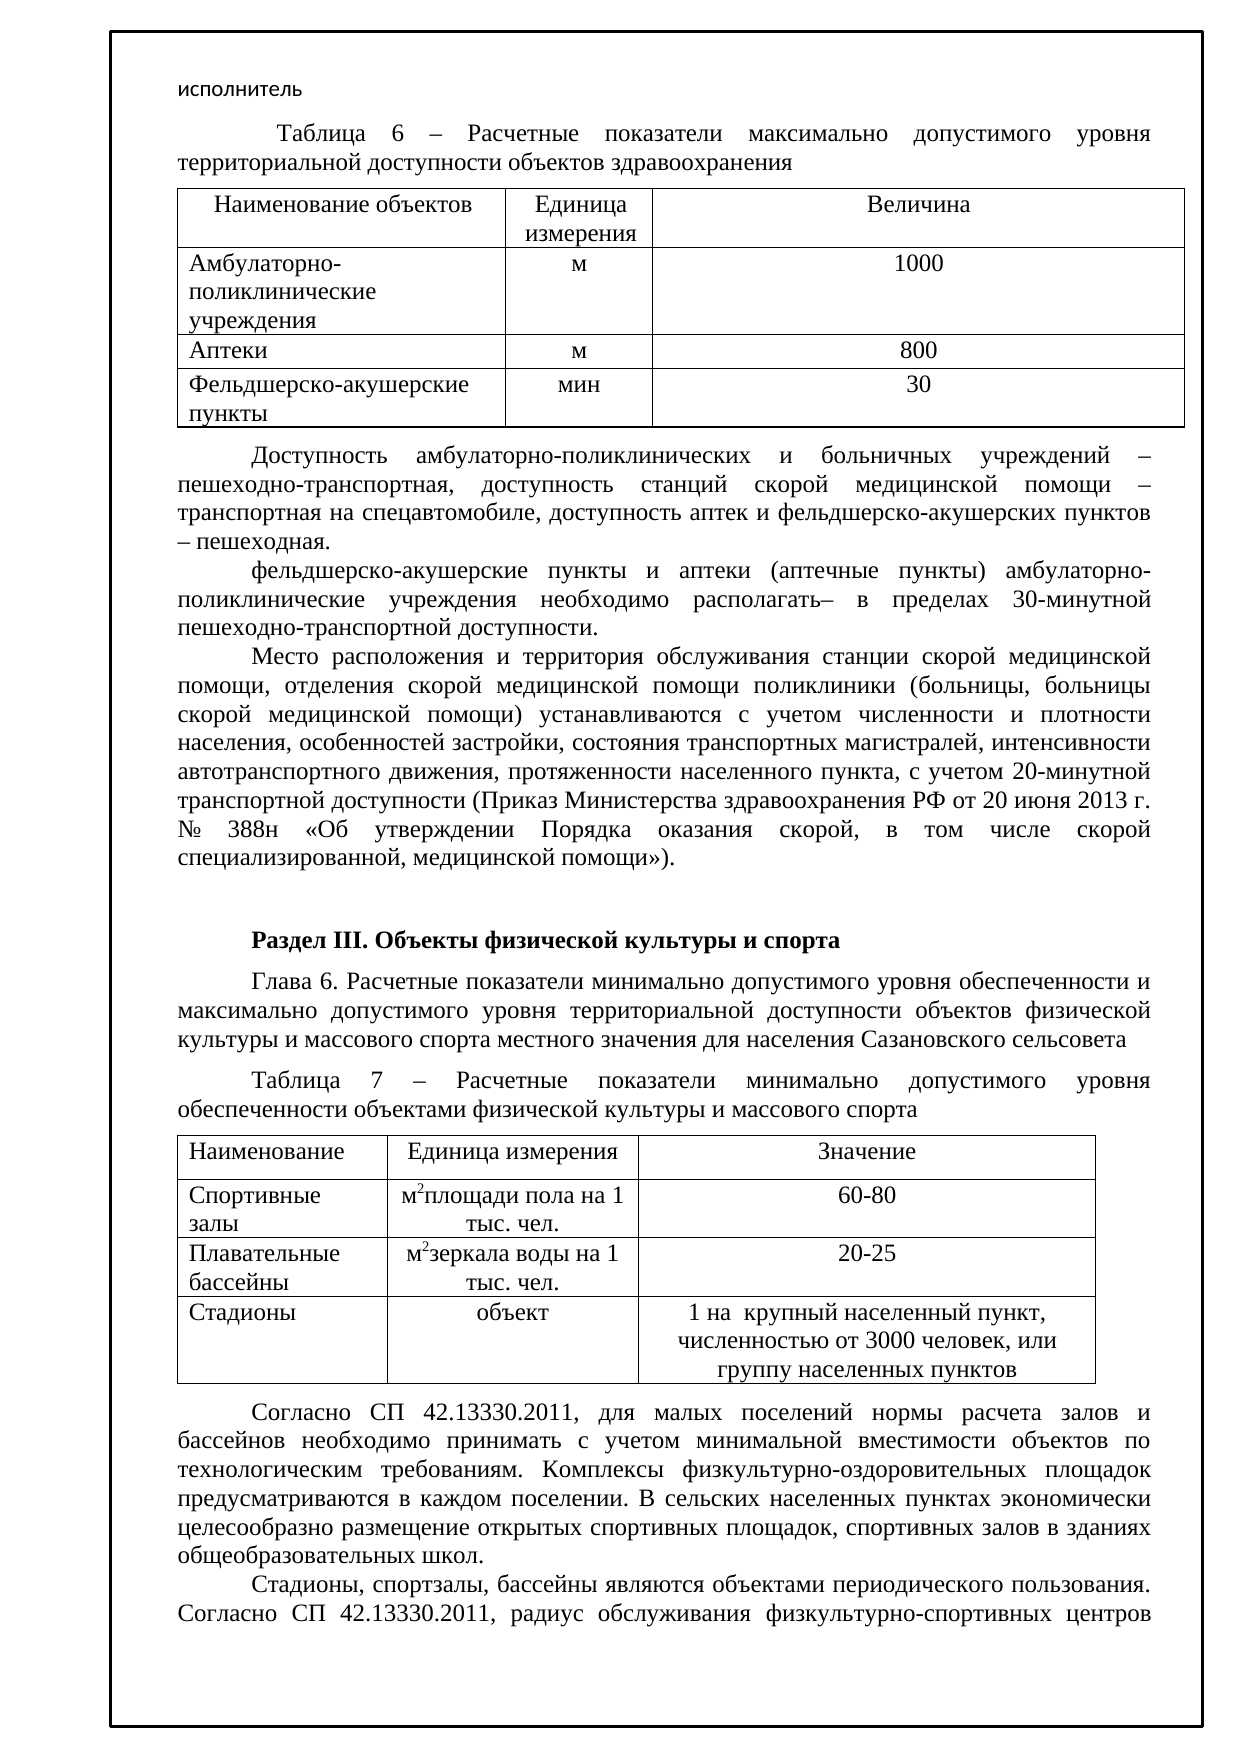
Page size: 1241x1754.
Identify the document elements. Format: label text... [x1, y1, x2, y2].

text Таблица 6 – Расчетные показатели максимально допустимого уровня территориальной доступности объектов здравоохранения [177, 118, 1152, 176]
text Согласно СП 42.13330.2011, для малых поселений нормы расчета залов и бассейнов необходимо принимать с учетом минимальной вместимости объектов по технологическим требованиям. Комплексы физкультурно-оздоровительных площадок предусматриваются в каждом поселении. В сельских населенных пунктах экономически целесообразно размещение открытых спортивных площадок, спортивных залов в зданиях общеобразовательных школ. [177, 1397, 1152, 1569]
table_cell Спортивные залы [178, 1180, 387, 1237]
table_header Величина [653, 189, 1184, 247]
table_cell Фельдшерско-акушерские пункты [178, 369, 505, 426]
table_cell мин [506, 369, 652, 426]
table_header Единица измерения [388, 1136, 638, 1179]
table_cell 1000 [653, 248, 1184, 334]
table_cell м [506, 335, 652, 368]
table_cell 1 на крупный населенный пункт, численностью от 3000 человек, или группу населенных пунктов [639, 1297, 1095, 1383]
text Глава 6. Расчетные показатели минимально допустимого уровня обеспеченности и максимально допустимого уровня территориальной доступности объектов физической культуры и массового спорта местного значения для населения Сазановского сельсовета [177, 966, 1152, 1052]
table_header Единица измерения [506, 189, 652, 247]
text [177, 1569, 1152, 1627]
table_cell 20-25 [639, 1238, 1095, 1296]
text Место расположения и территория обслуживания станции скорой медицинской помощи, отделения скорой медицинской помощи поликлиники (больницы, больницы скорой медицинской помощи) устанавливаются с учетом численности и плотности населения, особенностей застройки, состояния транспортных магистралей, интенсивности автотранспортного движения, протяженности населенного пункта, с учетом 20-минутной транспортной доступности (Приказ Министерства здравоохранения РФ от 20 июня 2013 г. № 388н «Об утверждении Порядка оказания скорой, в том числе скорой специализированной, медицинской помощи»). [177, 641, 1152, 871]
table_header Значение [639, 1136, 1095, 1179]
table_cell Аптеки [178, 335, 505, 368]
table_header Наименование [178, 1136, 387, 1179]
text фельдшерско-акушерские пункты и аптеки (аптечные пункты) амбулаторно-поликлинические учреждения необходимо располагать– в пределах 30-минутной пешеходно-транспортной доступности. [177, 555, 1152, 641]
table_cell Стадионы [178, 1297, 387, 1383]
table_cell Амбулаторно-поликлинические учреждения [178, 248, 505, 334]
table_cell м2зеркала воды на 1 тыс. чел. [388, 1238, 638, 1296]
table_cell м2площади пола на 1 тыс. чел. [388, 1180, 638, 1237]
table_header Наименование объектов [178, 189, 505, 247]
table_cell Плавательные бассейны [178, 1238, 387, 1296]
table_cell м [506, 248, 652, 334]
table_cell 30 [653, 369, 1184, 426]
table_cell объект [388, 1297, 638, 1383]
text Раздел III. Объекты физической культуры и спорта [177, 925, 1152, 954]
text Таблица 7 – Расчетные показатели минимально допустимого уровня обеспеченности объектами физической культуры и массового спорта [177, 1065, 1152, 1122]
text Доступность амбулаторно-поликлинических и больничных учреждений – пешеходно-транспортная, доступность станций скорой медицинской помощи – транспортная на спецавтомобиле, доступность аптек и фельдшерско-акушерских пунктов – пешеходная. [177, 440, 1152, 555]
table_cell 800 [653, 335, 1184, 368]
table_cell 60-80 [639, 1180, 1095, 1237]
